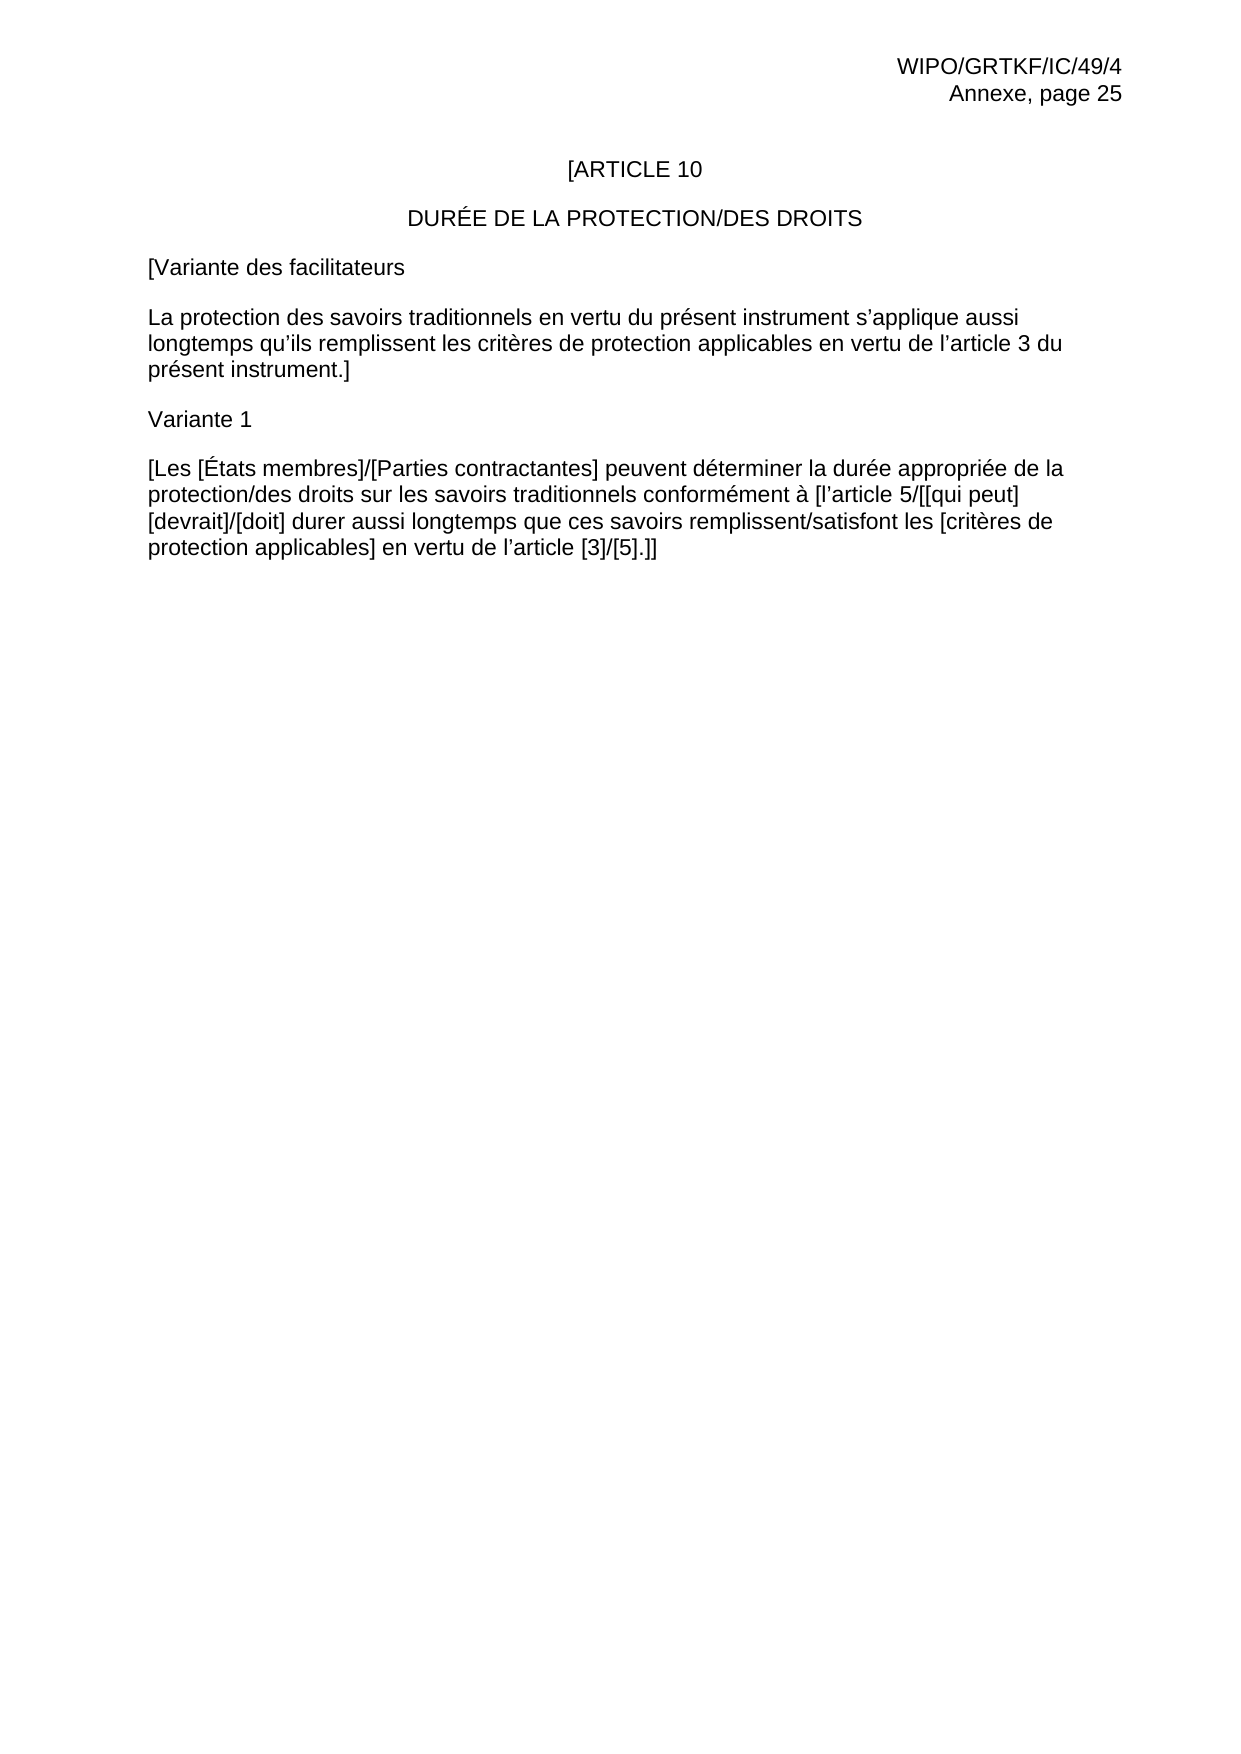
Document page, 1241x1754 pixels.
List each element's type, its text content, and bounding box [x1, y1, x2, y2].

text [Article 10 [148, 156, 1122, 182]
text [Variante des facilitateurs [148, 254, 1122, 281]
text Durée de la protection/des droits [148, 205, 1122, 231]
text Variante 1 [148, 406, 1122, 432]
text [Les [États membres]/[Parties contractantes] peuvent déterminer la durée appropriée de la protection/des droits sur les savoirs traditionnels conformément à [l’article 5/[[qui peut] [devrait]/[doit] durer aussi longtemps que ces savoirs remplissent/satisfont les [critères de protection applicables] en vertu de l’article [3]/[5].]] [148, 455, 1122, 560]
text La protection des savoirs traditionnels en vertu du présent instrument s’applique aussi longtemps qu’ils remplissent les critères de protection applicables en vertu de l’article 3 du présent instrument.] [148, 304, 1122, 383]
